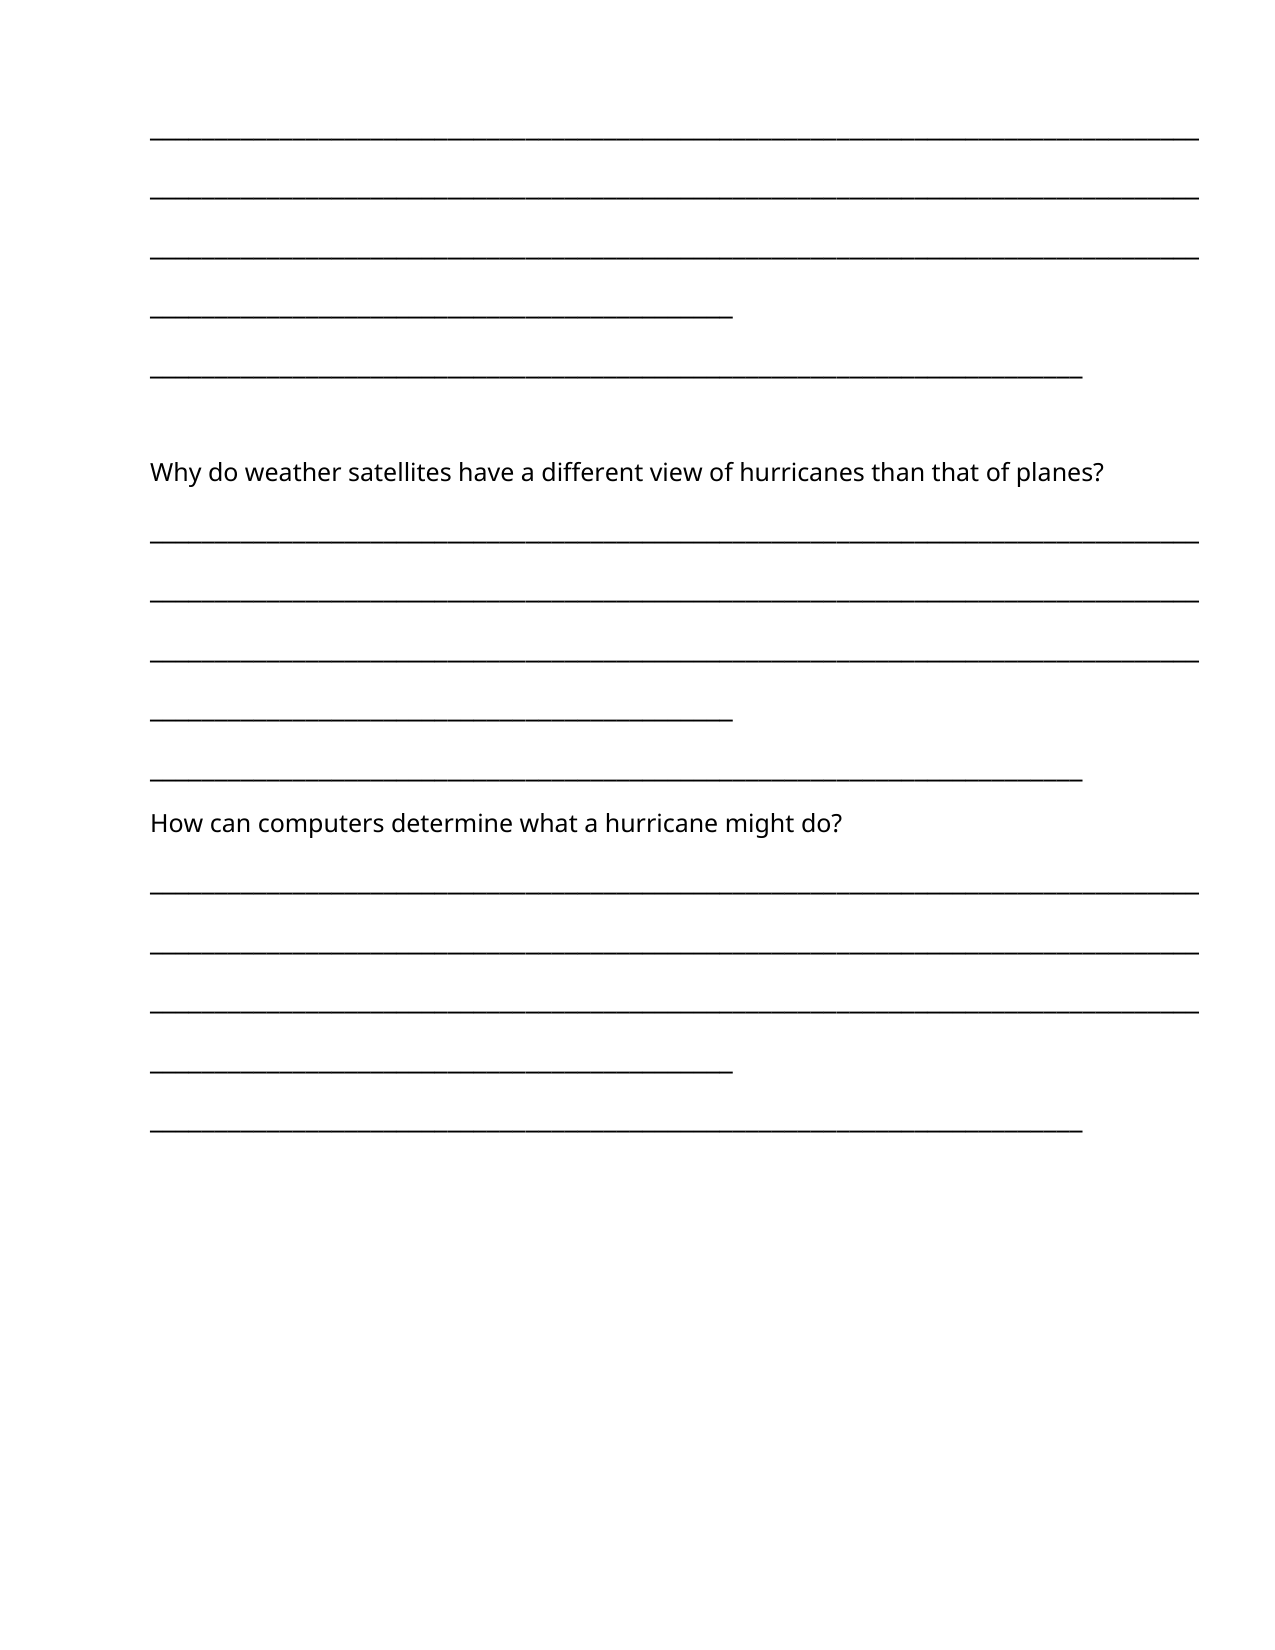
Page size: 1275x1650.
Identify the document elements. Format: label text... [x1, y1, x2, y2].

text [150, 105, 1200, 323]
text ________________________________________________________________________ [150, 343, 1200, 383]
text ________________________________________________________________________ [150, 746, 1200, 786]
text ________________________________________________________________________ [150, 1097, 1200, 1137]
text How can computers determine what a hurricane might do? ________________________________________________________________________________________________________________________________________________________________________________________________________________________________________________________________________________________________ [150, 806, 1200, 1078]
text Why do weather satellites have a different view of hurricanes than that of planes? ________________________________________________________________________________________________________________________________________________________________________________________________________________________________________________________________________________________________ [150, 454, 1200, 726]
